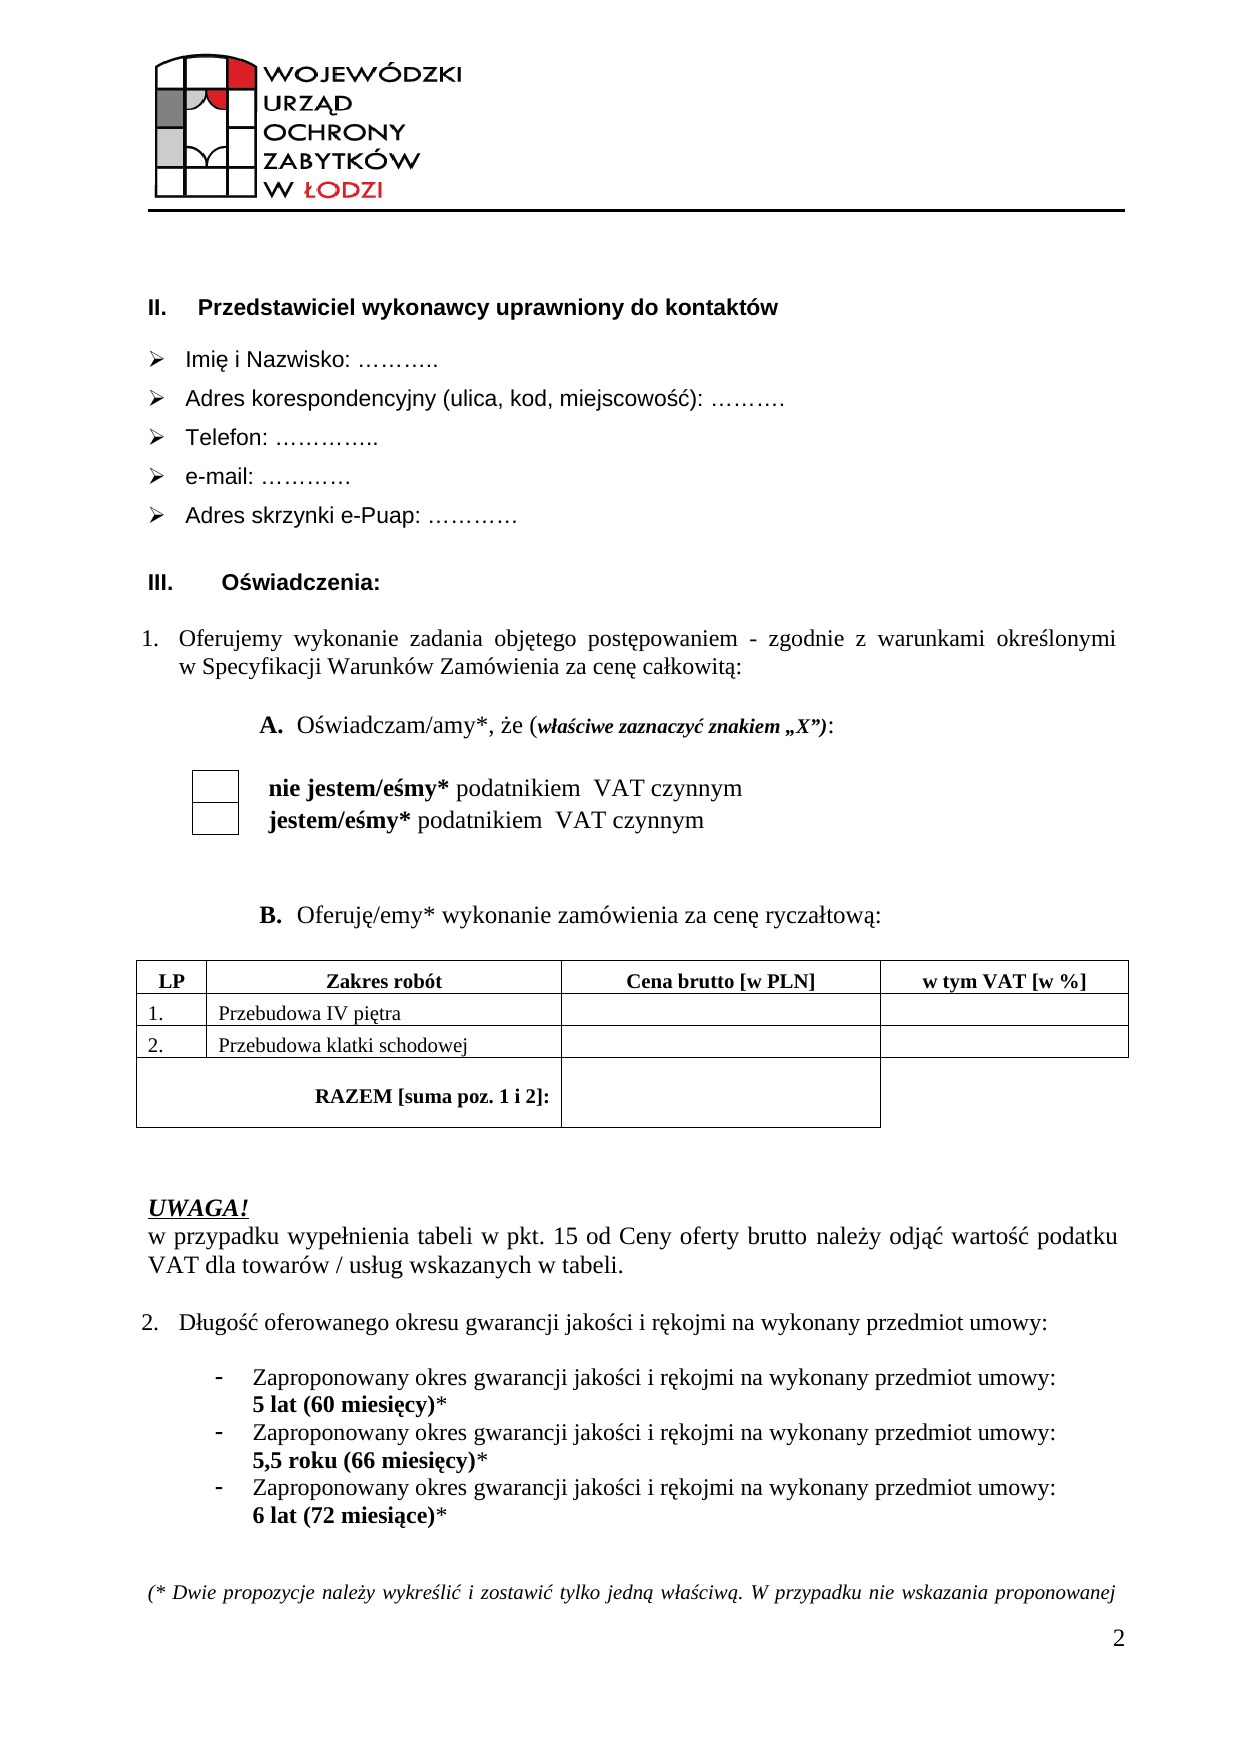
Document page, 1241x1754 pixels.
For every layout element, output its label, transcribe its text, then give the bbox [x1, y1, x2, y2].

table_cell RAZEM [suma poz. 1 i 2]: [137, 1058, 561, 1127]
table_cell Przebudowa IV piętra [207, 994, 561, 1025]
list Telefon: ………….. [148, 424, 1125, 450]
table_cell [562, 994, 880, 1025]
picture [147, 44, 470, 207]
text UWAGA! [148, 1190, 1125, 1221]
text 5 lat (60 miesięcy)* [252, 1391, 1118, 1418]
list Oświadczam/amy*, że (właściwe zaznaczyć znakiem „X”): [259, 707, 1125, 738]
list Zaproponowany okres gwarancji jakości i rękojmi na wykonany przedmiot umowy: [215, 1363, 1118, 1391]
table_cell [881, 994, 1128, 1025]
text 6 lat (72 miesiące)* [252, 1501, 1118, 1528]
list Adres skrzynki e-Puap: ………… [148, 502, 1125, 528]
table_header [193, 771, 238, 802]
table_cell 2. [137, 1026, 206, 1057]
table_header nie jestem/eśmy* podatnikiem VAT czynnym [239, 770, 1093, 802]
table_cell [881, 1026, 1128, 1057]
table_cell [562, 1058, 880, 1127]
list Adres korespondencyjny (ulica, kod, miejscowość): ………. [148, 385, 1125, 412]
table_cell Przebudowa klatki schodowej [207, 1026, 561, 1057]
list Zaproponowany okres gwarancji jakości i rękojmi na wykonany przedmiot umowy: [215, 1418, 1118, 1446]
list Zaproponowany okres gwarancji jakości i rękojmi na wykonany przedmiot umowy: [215, 1473, 1118, 1501]
table_header Cena brutto [w PLN] [562, 961, 880, 993]
list Długość oferowanego okresu gwarancji jakości i rękojmi na wykonany przedmiot umowy: [141, 1308, 1118, 1335]
list Oferuję/emy* wykonanie zamówienia za cenę ryczałtową: [259, 898, 1125, 929]
table_header Zakres robót [207, 961, 561, 993]
text III. Oświadczenia: [148, 569, 1125, 596]
text II. Przedstawiciel wykonawcy uprawniony do kontaktów [148, 294, 1125, 320]
list e-mail: ………… [148, 463, 1125, 489]
table_header w tym VAT [w %] [881, 961, 1128, 993]
text 5,5 roku (66 miesięcy)* [252, 1446, 1118, 1473]
table_cell [562, 1026, 880, 1057]
table_header LP [137, 961, 206, 993]
table_cell [193, 803, 238, 834]
table_cell 1. [137, 994, 206, 1025]
table_cell jestem/eśmy* podatnikiem VAT czynnym [239, 802, 1093, 834]
text w przypadku wypełnienia tabeli w pkt. 15 od Ceny oferty brutto należy odjąć wartość podatku VAT dla towarów / usług wskazanych w tabeli. [148, 1221, 1118, 1279]
list Oferujemy wykonanie zadania objętego postępowaniem - zgodnie z warunkami określonymi w Specyfikacji Warunków Zamówienia za cenę całkowitą: [141, 624, 1118, 680]
list Imię i Nazwisko: ……….. [148, 346, 1125, 373]
